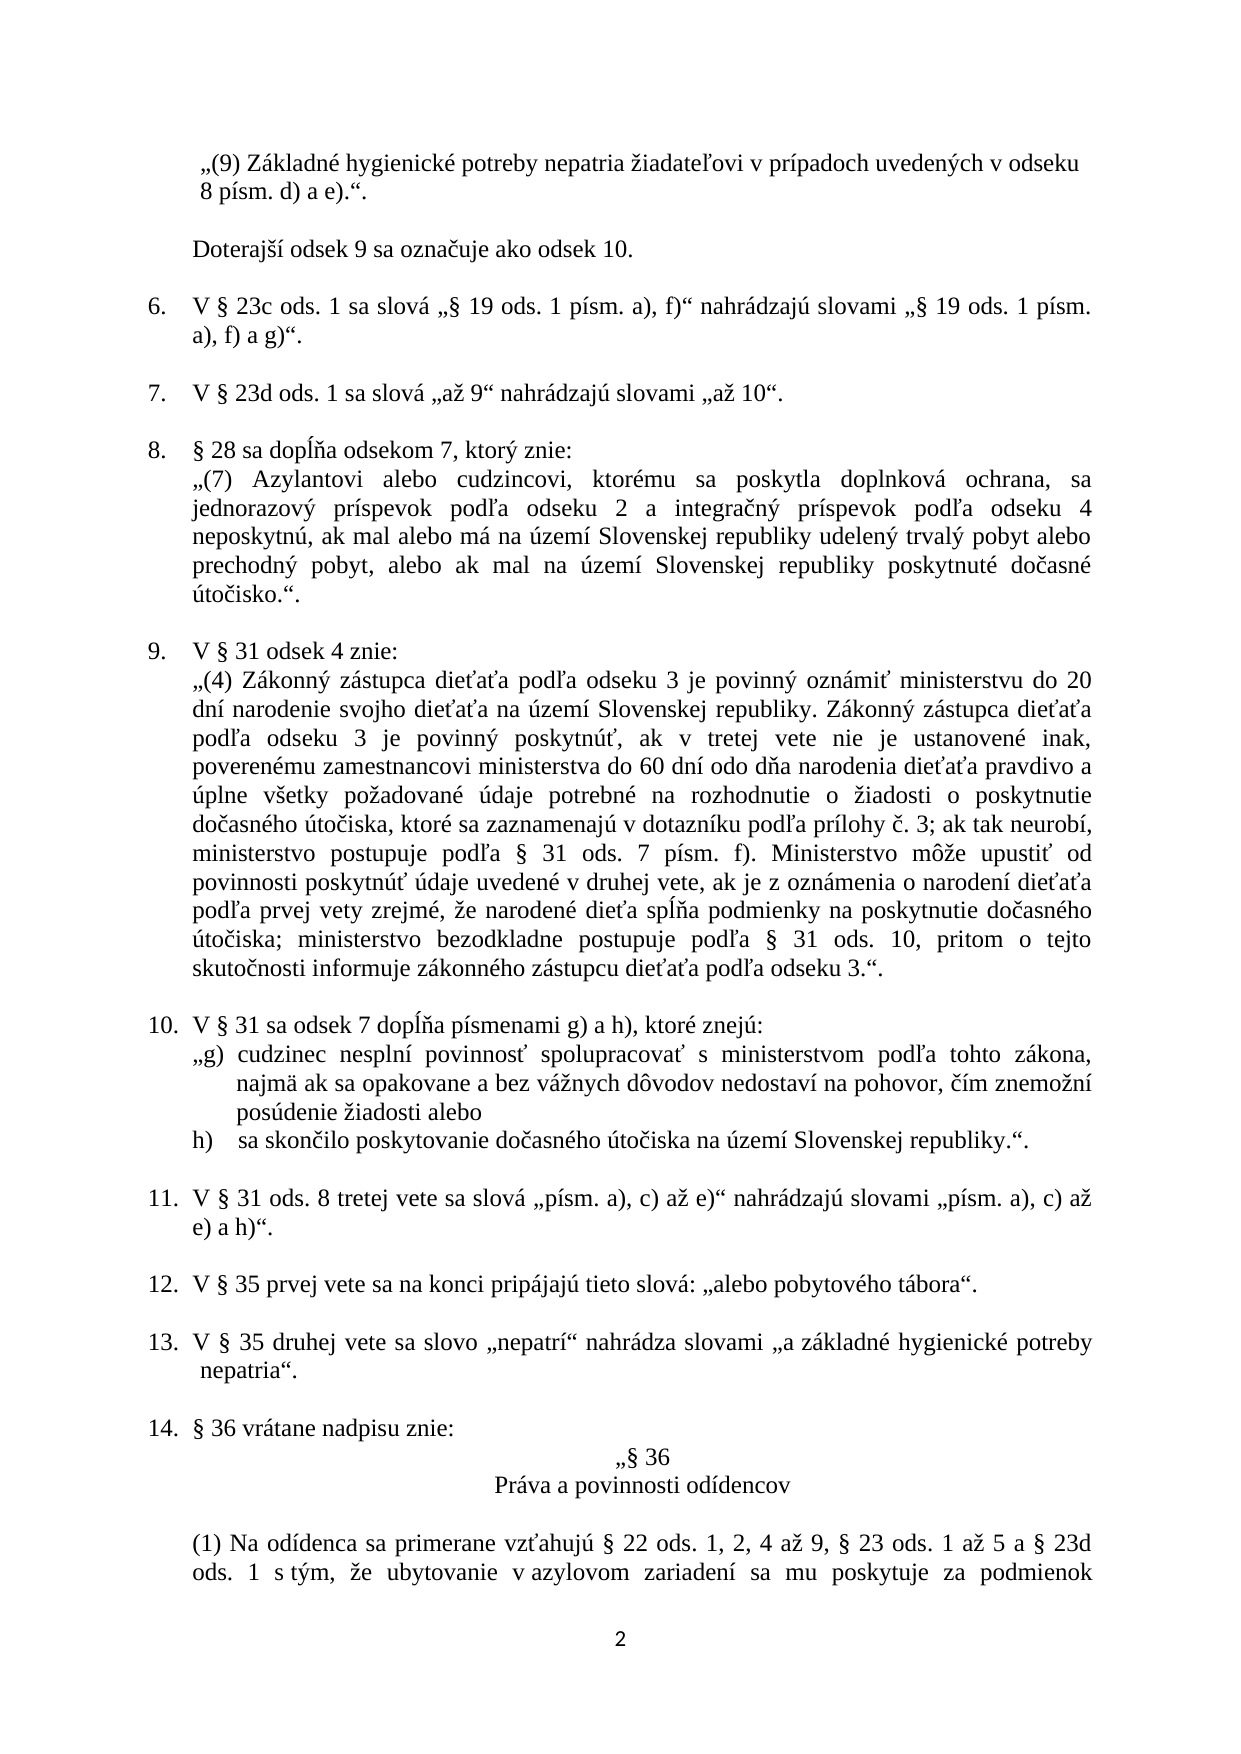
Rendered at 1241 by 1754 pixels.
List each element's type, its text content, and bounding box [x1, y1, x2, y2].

text „(9) Základné hygienické potreby nepatria žiadateľovi v prípadoch uvedených v odseku 8 písm. d) a e).“. [200, 148, 1093, 205]
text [192, 1528, 1093, 1585]
text „(4) Zákonný zástupca dieťaťa podľa odseku 3 je povinný oznámiť ministerstvu do 20 dní narodenie svojho dieťaťa na území Slovenskej republiky. Zákonný zástupca dieťaťa podľa odseku 3 je povinný poskytnúť, ak v tretej vete nie je ustanovené inak, poverenému zamestnancovi ministerstva do 60 dní odo dňa narodenia dieťaťa pravdivo a úplne všetky požadované údaje potrebné na rozhodnutie o žiadosti o poskytnutie dočasného útočiska, ktoré sa zaznamenajú v dotazníku podľa prílohy č. 3; ak tak neurobí, ministerstvo postupuje podľa § 31 ods. 7 písm. f). Ministerstvo môže upustiť od povinnosti poskytnúť údaje uvedené v druhej vete, ak je z oznámenia o narodení dieťaťa podľa prvej vety zrejmé, že narodené dieťa spĺňa podmienky na poskytnutie dočasného útočiska; ministerstvo bezodkladne postupuje podľa § 31 ods. 10, pritom o tejto skutočnosti informuje zákonného zástupcu dieťaťa podľa odseku 3.“. [192, 665, 1093, 982]
list § 36 vrátane nadpisu znie: [148, 1413, 1093, 1442]
text „g) cudzinec nesplní povinnosť spolupracovať s ministerstvom podľa tohto zákona, najmä ak sa opakovane a bez vážnych dôvodov nedostaví na pohovor, čím znemožní posúdenie žiadosti alebo [192, 1039, 1093, 1125]
text Práva a povinnosti odídencov [192, 1470, 1093, 1499]
list V § 35 prvej vete sa na konci pripájajú tieto slová: „alebo pobytového tábora“. [148, 1269, 1093, 1298]
list § 28 sa dopĺňa odsekom 7, ktorý znie: [148, 435, 1093, 464]
text Doterajší odsek 9 sa označuje ako odsek 10. [192, 234, 1093, 263]
list V § 31 ods. 8 tretej vete sa slová „písm. a), c) až e)“ nahrádzajú slovami „písm. a), c) až e) a h)“. [148, 1183, 1093, 1240]
list V § 35 druhej vete sa slovo „nepatrí“ nahrádza slovami „a základné hygienické potreby nepatria“. [148, 1327, 1093, 1384]
list V § 23c ods. 1 sa slová „§ 19 ods. 1 písm. a), f)“ nahrádzajú slovami „§ 19 ods. 1 písm. a), f) a g)“. [148, 291, 1093, 349]
list V § 31 odsek 4 znie: [148, 636, 1093, 665]
list V § 31 sa odsek 7 dopĺňa písmenami g) a h), ktoré znejú: [148, 1010, 1093, 1039]
text „(7) Azylantovi alebo cudzincovi, ktorému sa poskytla doplnková ochrana, sa jednorazový príspevok podľa odseku 2 a integračný príspevok podľa odseku 4 neposkytnú, ak mal alebo má na území Slovenskej republiky udelený trvalý pobyt alebo prechodný pobyt, alebo ak mal na území Slovenskej republiky poskytnuté dočasné útočisko.“. [192, 464, 1093, 608]
list V § 23d ods. 1 sa slová „až 9“ nahrádzajú slovami „až 10“. [148, 378, 1093, 406]
text „§ 36 [192, 1442, 1093, 1470]
text h) sa skončilo poskytovanie dočasného útočiska na území Slovenskej republiky.“. [192, 1125, 1093, 1154]
